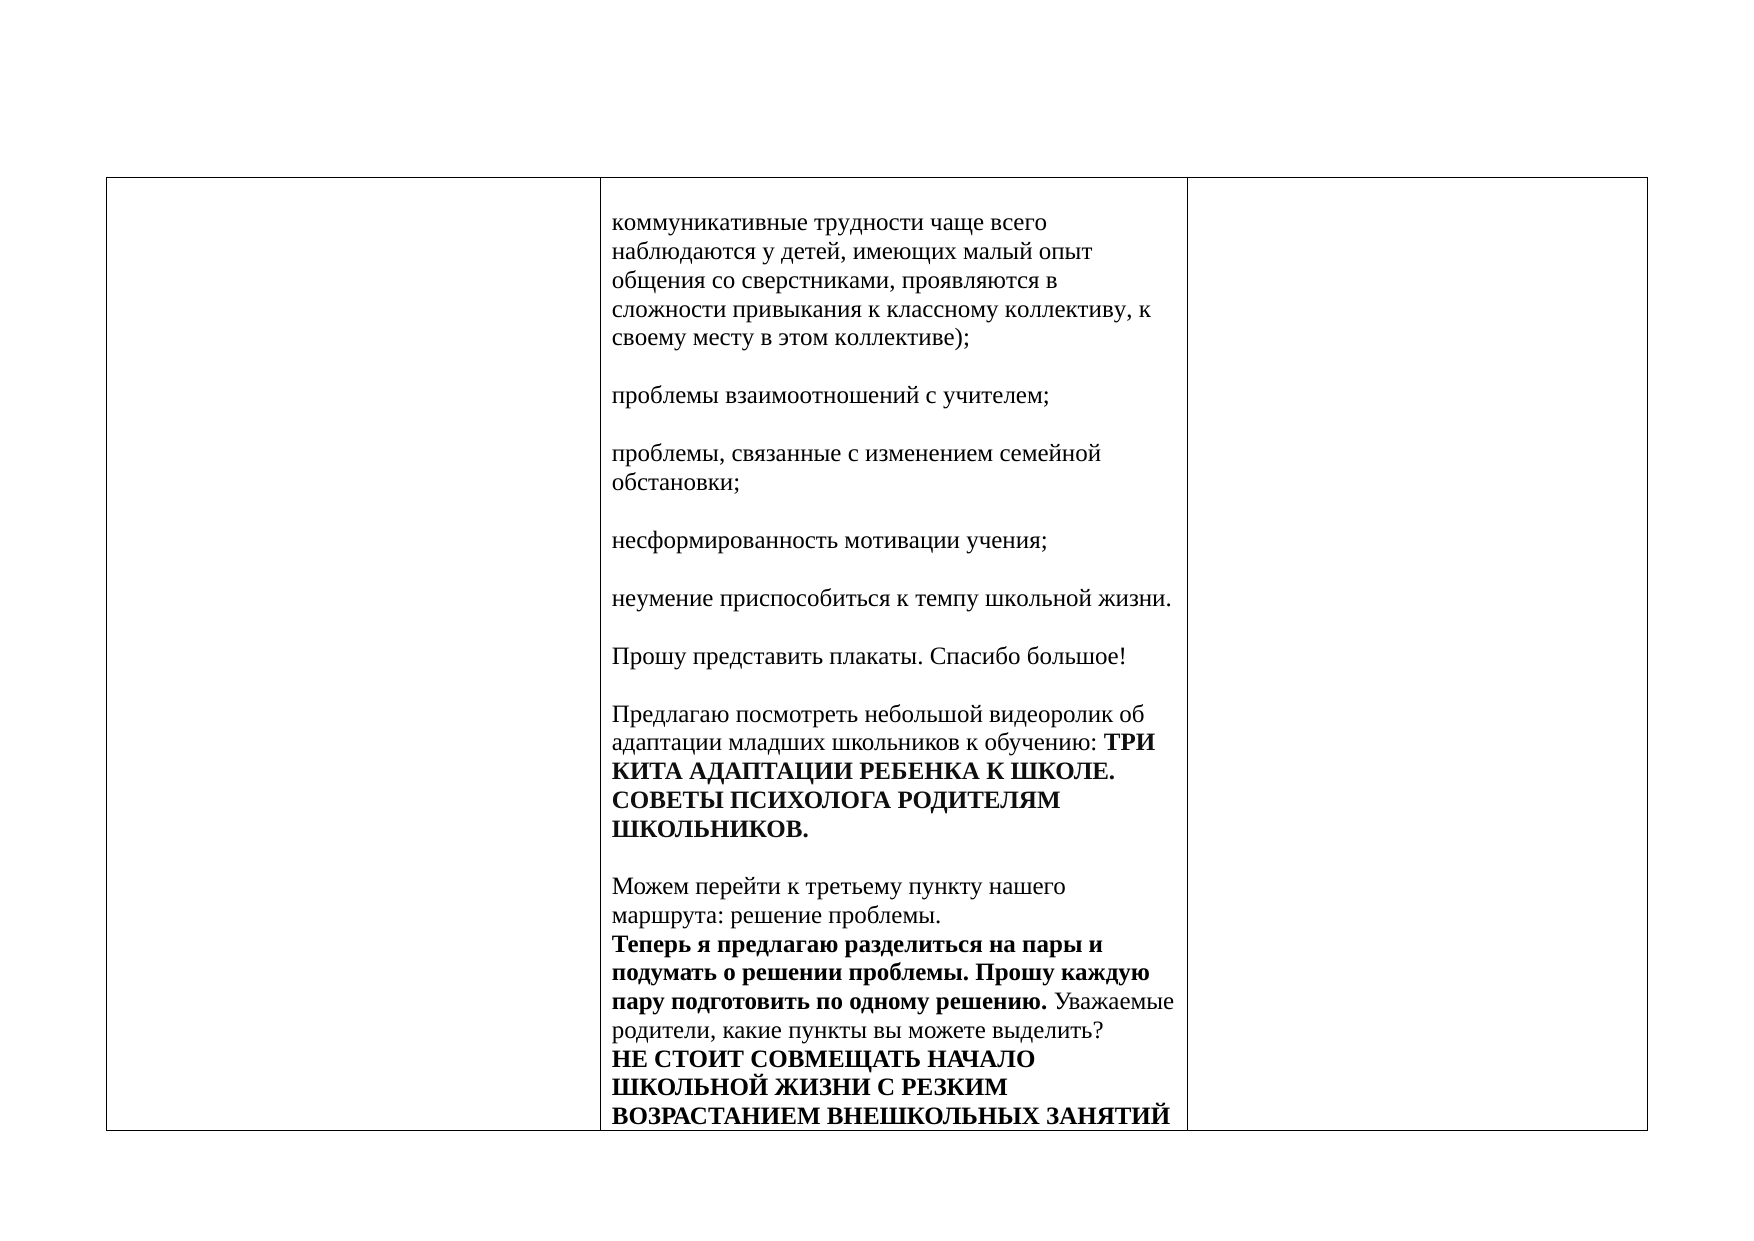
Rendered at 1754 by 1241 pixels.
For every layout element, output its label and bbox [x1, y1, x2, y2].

table_cell [107, 178, 600, 1130]
table_cell [1188, 178, 1647, 1130]
table_cell [601, 178, 1187, 1130]
